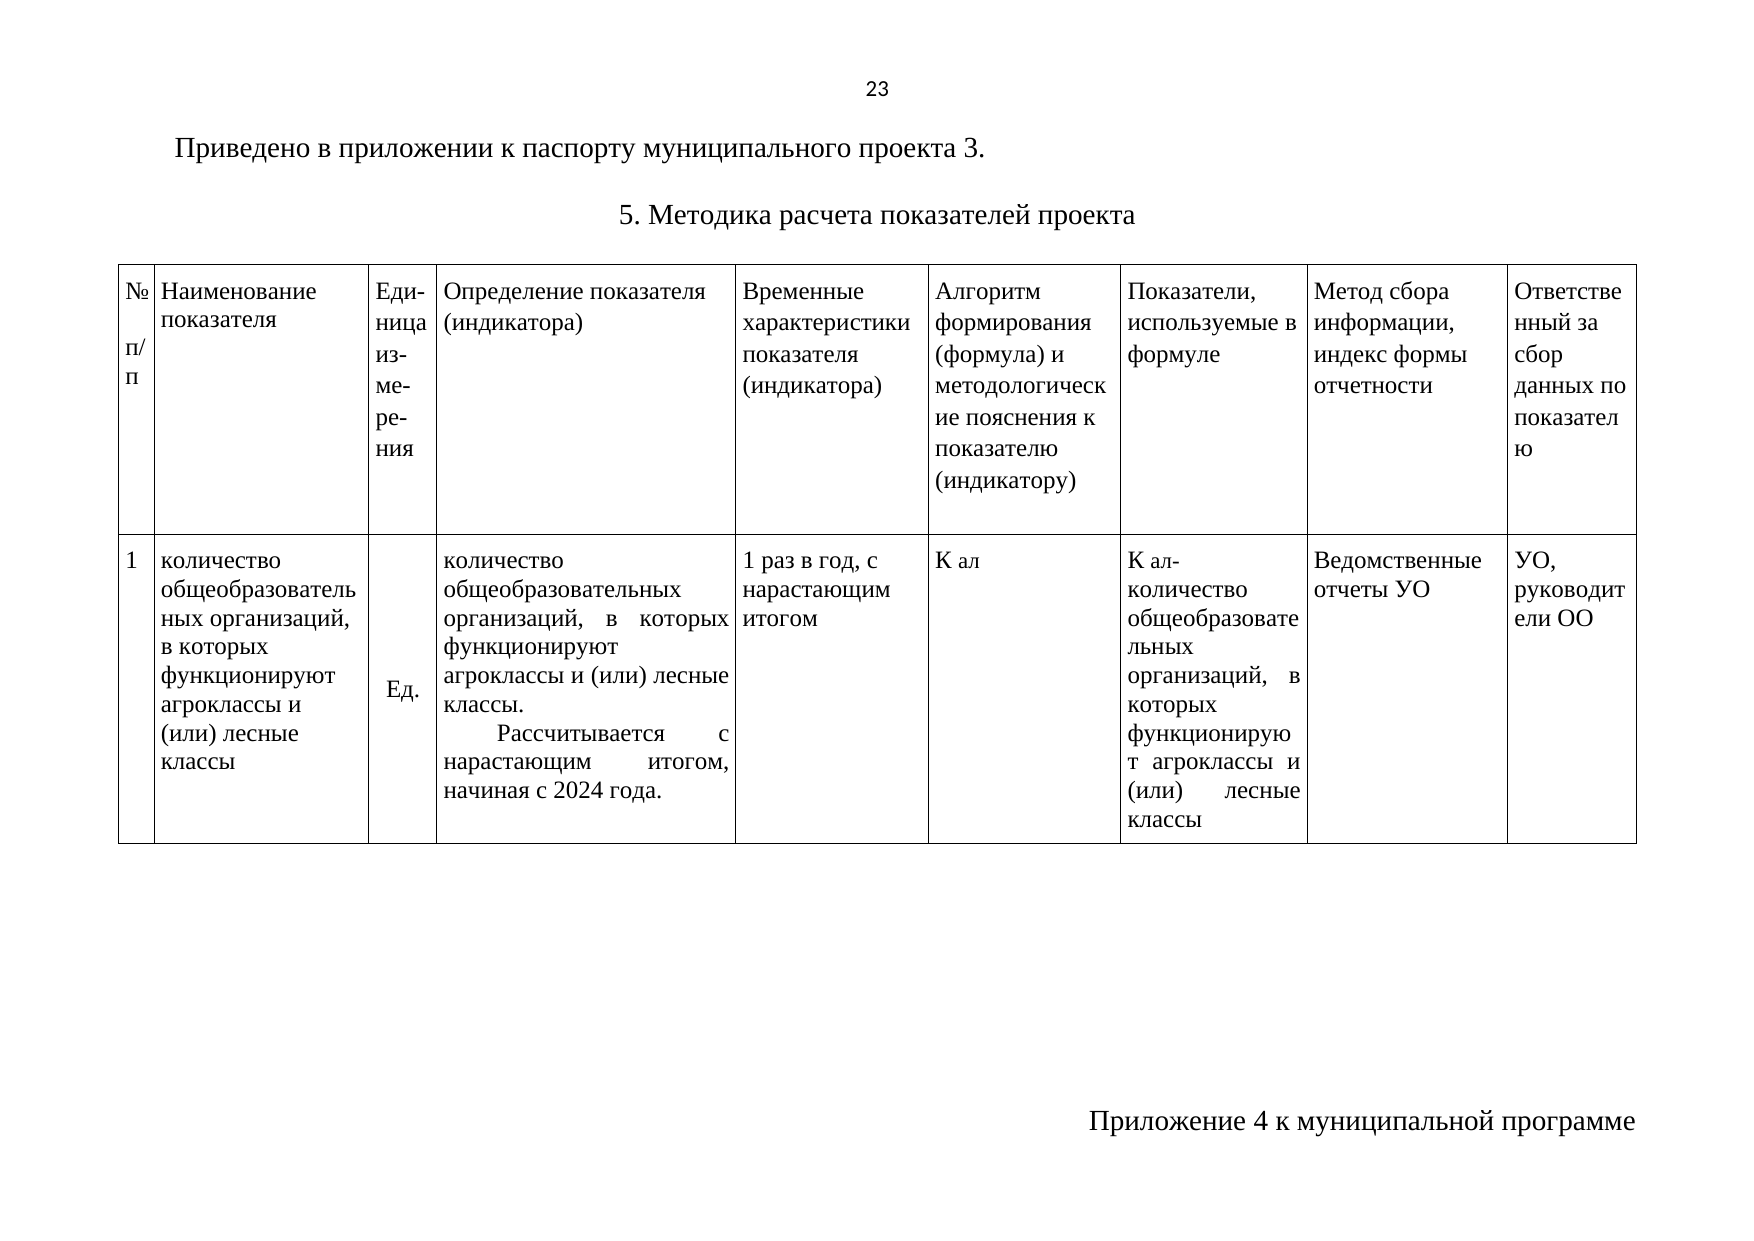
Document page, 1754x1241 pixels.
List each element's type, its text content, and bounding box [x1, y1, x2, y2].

table_cell К ал- количество общеобразовательных организаций, в которых функционируют агроклассы и (или) лесные классы [1121, 535, 1307, 843]
text Приведено в приложении к паспорту муниципального проекта 3. [118, 130, 1636, 163]
table_cell УО, руководители ОО [1508, 535, 1636, 843]
table_header Ответственный за сбор данных по показателю [1508, 265, 1636, 533]
table_cell 1 раз в год, с нарастающим итогом [736, 535, 928, 843]
table_header № п/п [119, 265, 154, 533]
table_header Наименование показателя [155, 265, 368, 533]
table_header Временные характеристики показателя (индикатора) [736, 265, 928, 533]
table_cell К ал [929, 535, 1120, 843]
table_header Определение показателя (индикатора) [437, 265, 735, 533]
table_header Еди-ница из-ме-ре-ния [369, 265, 436, 533]
text 5. Методика расчета показателей проекта [118, 197, 1636, 231]
table_header Алгоритм формирования (формула) и методологические пояснения к показателю (индикатору) [929, 265, 1120, 533]
table_cell количество общеобразовательных организаций, в которых функционируют агроклассы и (или) лесные классы [155, 535, 368, 843]
table_cell количество общеобразовательных организаций, в которых функционируют агроклассы и (или) лесные классы. Рассчитывается с нарастающим итогом, начиная с 2024 года. [437, 535, 735, 843]
table_header Показатели, используемые в формуле [1121, 265, 1307, 533]
table_cell Ведомственные отчеты УО [1308, 535, 1507, 843]
table_header Метод сбора информации, индекс формы отчетности [1308, 265, 1507, 533]
text Приложение 4 к муниципальной программе [118, 1103, 1636, 1136]
table_cell 1 [119, 535, 154, 843]
table_cell Ед. [369, 535, 436, 843]
